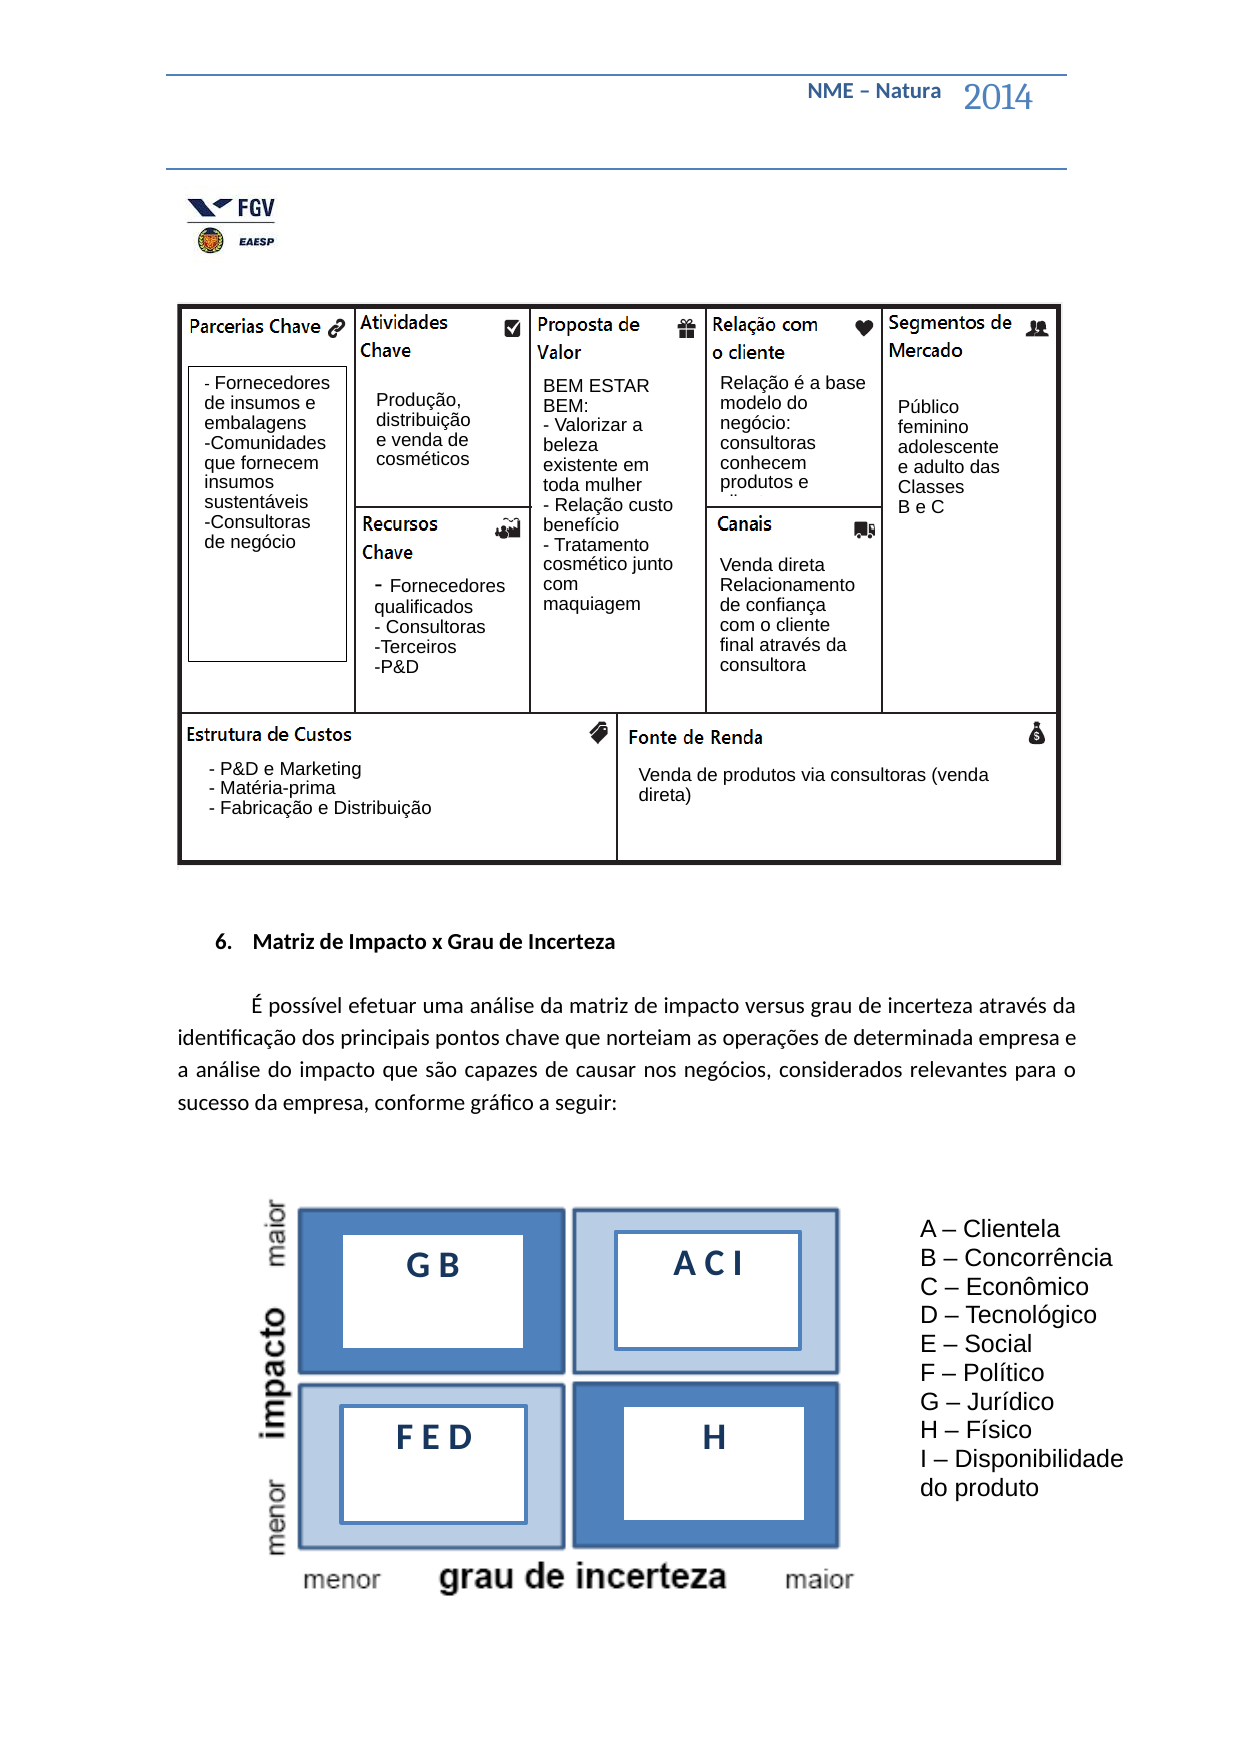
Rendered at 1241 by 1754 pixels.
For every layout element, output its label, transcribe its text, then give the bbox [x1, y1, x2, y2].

list Matriz de Impacto x Grau de Incerteza [215, 927, 1078, 955]
picture [251, 1184, 873, 1603]
text É possível efetuar uma análise da matriz de impacto versus grau de incerteza através da identificação dos principais pontos chave que norteiam as operações de determinada empresa e a análise do impacto que são capazes de causar nos negócios, considerados relevantes para o sucesso da empresa, conforme gráfico a seguir: [177, 991, 1078, 1116]
picture [177, 170, 285, 279]
picture [177, 302, 1063, 870]
